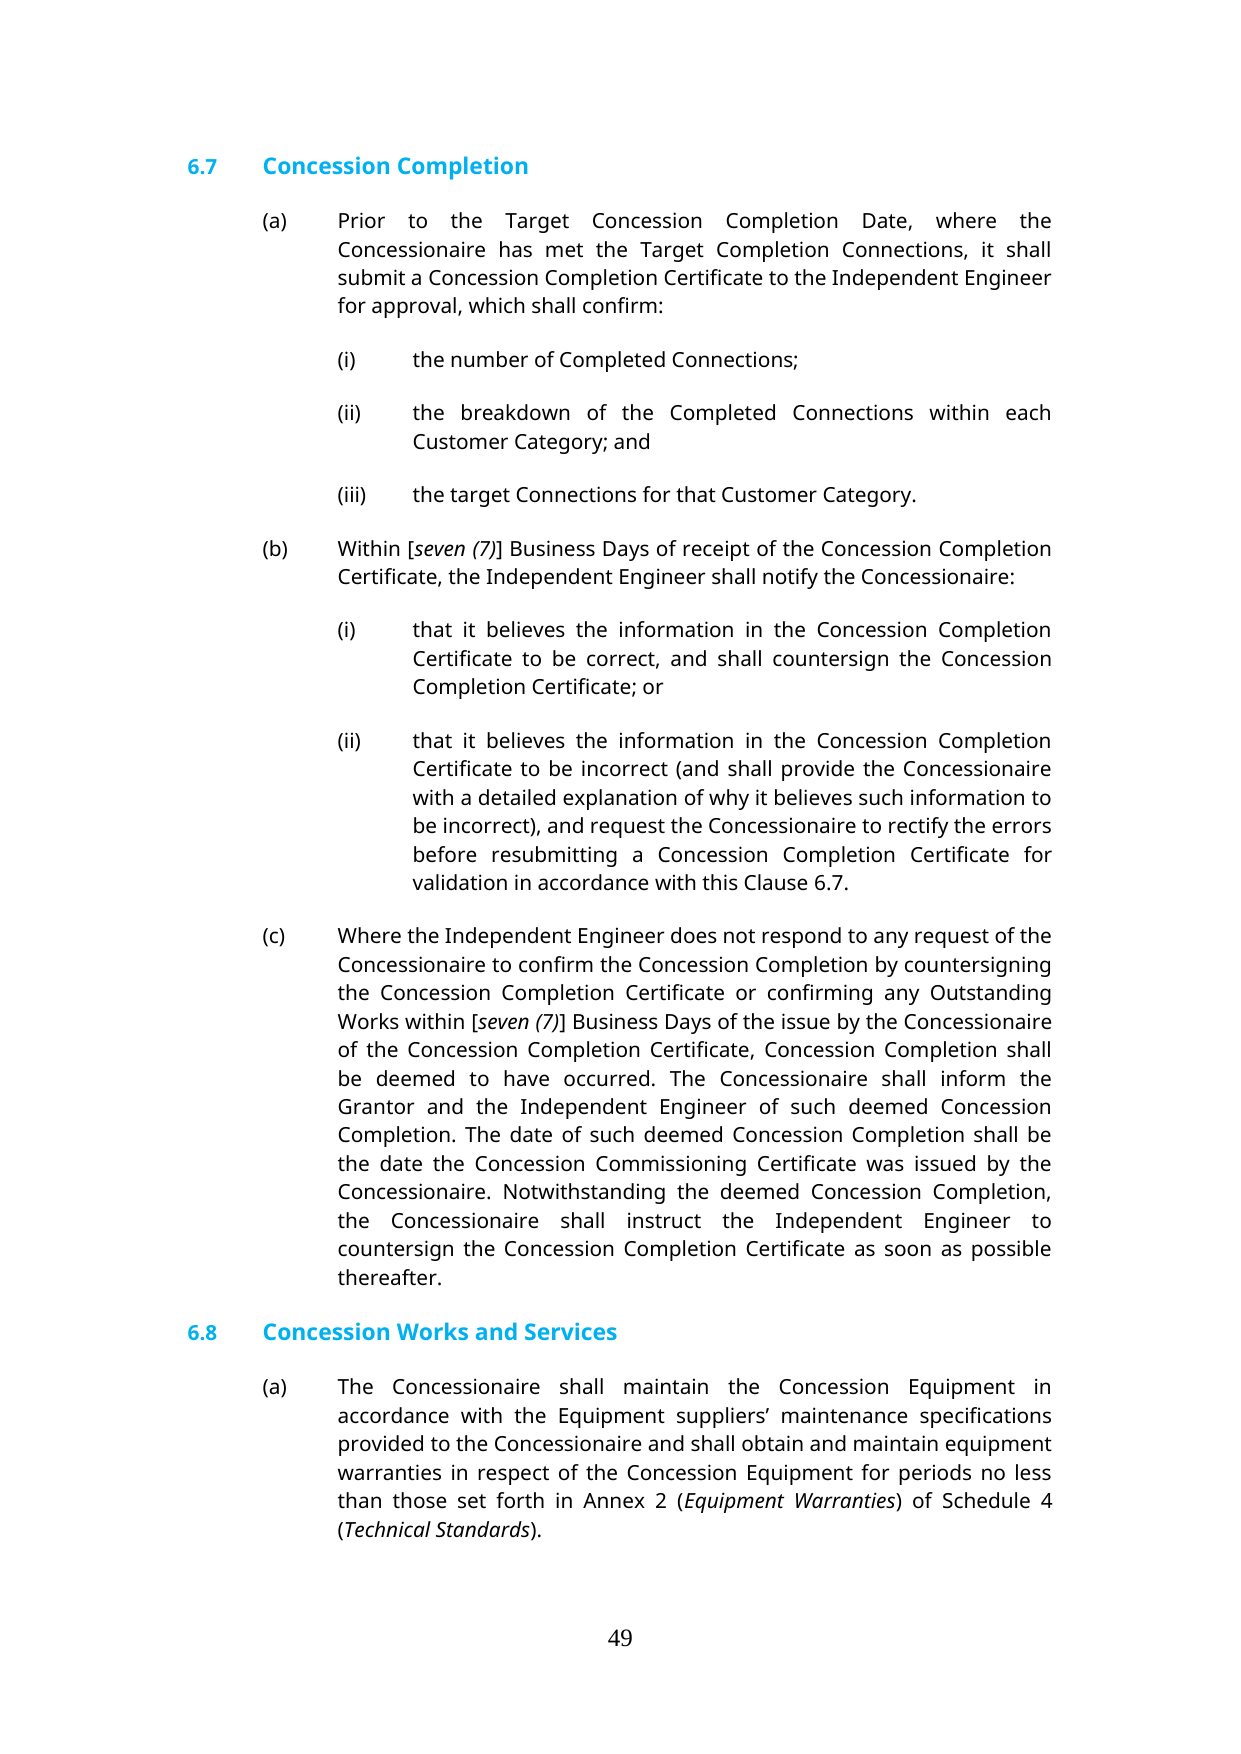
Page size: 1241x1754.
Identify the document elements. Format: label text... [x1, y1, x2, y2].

subtitle that it believes the information in the Concession Completion Certificate to be correct, and shall countersign the Concession Completion Certificate; or [337, 616, 1053, 701]
subtitle that it believes the information in the Concession Completion Certificate to be incorrect (and shall provide the Concessionaire with a detailed explanation of why it believes such information to be incorrect), and request the Concessionaire to rectify the errors before resubmitting a Concession Completion Certificate for validation in accordance with this Clause 6.7. [337, 726, 1053, 897]
subtitle The Concessionaire shall maintain the Concession Equipment in accordance with the Equipment suppliers’ maintenance specifications provided to the Concessionaire and shall obtain and maintain equipment warranties in respect of the Concession Equipment for periods no less than those set forth in Annex 2 (Equipment Warranties) of Schedule 4 (Technical Standards). [262, 1372, 1053, 1543]
subtitle the number of Completed Connections; [337, 345, 1053, 373]
subtitle the target Connections for that Customer Category. [337, 480, 1053, 509]
subtitle Prior to the Target Concession Completion Date, where the Concessionaire has met the Target Completion Connections, it shall submit a Concession Completion Certificate to the Independent Engineer for approval, which shall confirm: [262, 206, 1053, 320]
subtitle Within [seven (7)] Business Days of receipt of the Concession Completion Certificate, the Independent Engineer shall notify the Concessionaire: [262, 534, 1053, 591]
subtitle the breakdown of the Completed Connections within each Customer Category; and [337, 398, 1053, 455]
subtitle Concession Works and Services [187, 1316, 1053, 1347]
subtitle Where the Independent Engineer does not respond to any request of the Concessionaire to confirm the Concession Completion by countersigning the Concession Completion Certificate or confirming any Outstanding Works within [seven (7)] Business Days of the issue by the Concessionaire of the Concession Completion Certificate, Concession Completion shall be deemed to have occurred. The Concessionaire shall inform the Grantor and the Independent Engineer of such deemed Concession Completion. The date of such deemed Concession Completion shall be the date the Concession Commissioning Certificate was issued by the Concessionaire. Notwithstanding the deemed Concession Completion, the Concessionaire shall instruct the Independent Engineer to countersign the Concession Completion Certificate as soon as possible thereafter. [262, 922, 1053, 1291]
subtitle Concession Completion [187, 150, 1053, 181]
